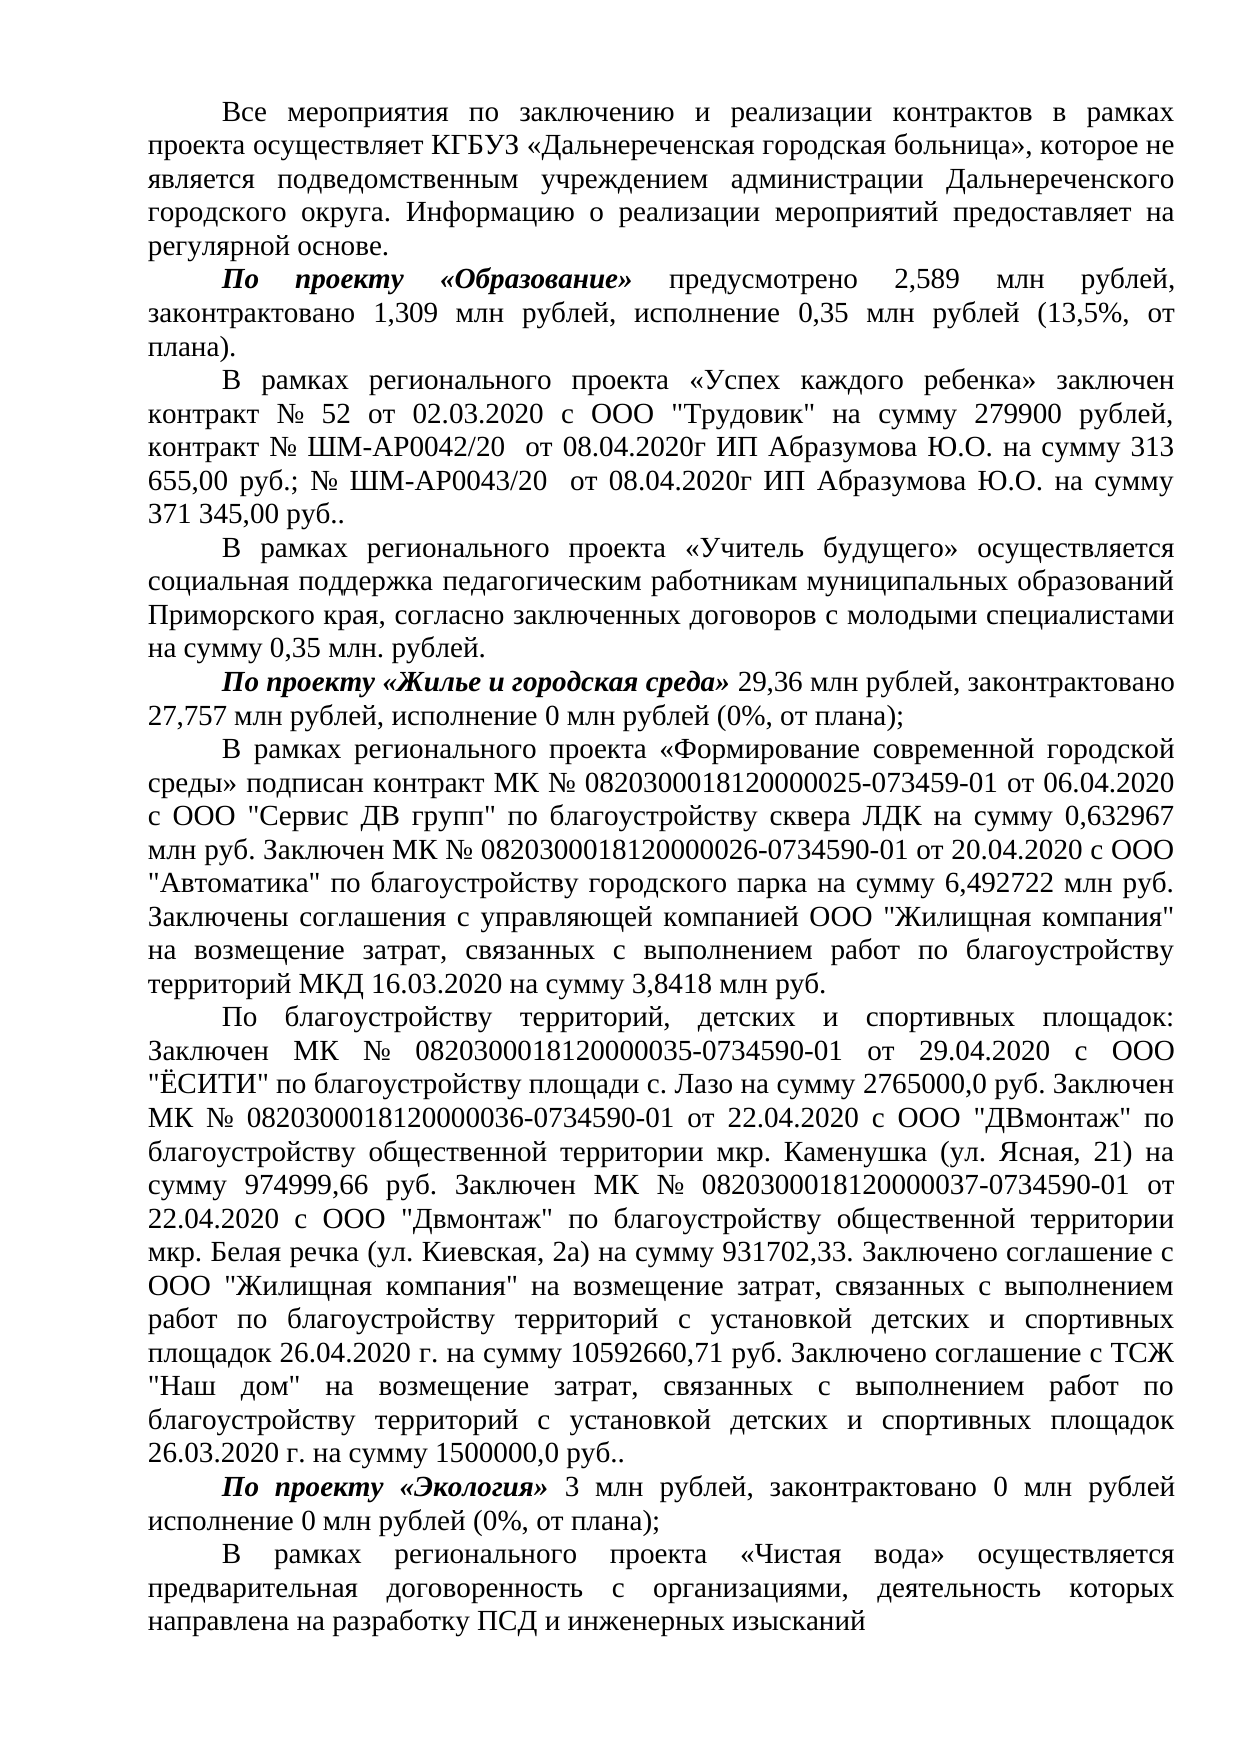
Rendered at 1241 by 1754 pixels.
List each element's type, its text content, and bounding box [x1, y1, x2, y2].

text По проекту «Жилье и городская среда» 29,36 млн рублей, законтрактовано 27,757 млн рублей, исполнение 0 млн рублей (0%, от плана); [148, 664, 1175, 731]
text По проекту «Образование» предусмотрено 2,589 млн рублей, законтрактовано 1,309 млн рублей, исполнение 0,35 млн рублей (13,5%, от плана). [148, 262, 1175, 362]
text По благоустройству территорий, детских и спортивных площадок: Заключен МК № 0820300018120000035-0734590-01 от 29.04.2020 с ООО "ЁСИТИ" по благоустройству площади с. Лазо на сумму 2765000,0 руб. Заключен МК № 0820300018120000036-0734590-01 от 22.04.2020 с ООО "ДВмонтаж" по благоустройству общественной территории мкр. Каменушка (ул. Ясная, 21) на сумму 974999,66 руб. Заключен МК № 0820300018120000037-0734590-01 от 22.04.2020 с ООО "Двмонтаж" по благоустройству общественной территории мкр. Белая речка (ул. Киевская, 2а) на сумму 931702,33. Заключено соглашение с ООО "Жилищная компания" на возмещение затрат, связанных с выполнением работ по благоустройству территорий с установкой детских и спортивных площадок 26.04.2020 г. на сумму 10592660,71 руб. Заключено соглашение с ТСЖ "Наш дом" на возмещение затрат, связанных с выполнением работ по благоустройству территорий с установкой детских и спортивных площадок 26.03.2020 г. на сумму 1500000,0 руб.. [148, 999, 1175, 1469]
text В рамках регионального проекта «Успех каждого ребенка» заключен контракт № 52 от 02.03.2020 с ООО "Трудовик" на сумму 279900 рублей, контракт № ШМ-АР0042/20 от 08.04.2020г ИП Абразумова Ю.О. на сумму 313 655,00 руб.; № ШМ-АР0043/20 от 08.04.2020г ИП Абразумова Ю.О. на сумму 371 345,00 руб.. [148, 362, 1175, 530]
text В рамках регионального проекта «Формирование современной городской среды» подписан контракт МК № 0820300018120000025-073459-01 от 06.04.2020 с ООО "Сервис ДВ групп" по благоустройству сквера ЛДК на сумму 0,632967 млн руб. Заключен МК № 0820300018120000026-0734590-01 от 20.04.2020 с ООО "Автоматика" по благоустройству городского парка на сумму 6,492722 млн руб. Заключены соглашения с управляющей компанией ООО "Жилищная компания" на возмещение затрат, связанных с выполнением работ по благоустройству территорий МКД 16.03.2020 на сумму 3,8418 млн руб. [148, 731, 1175, 999]
text Все мероприятия по заключению и реализации контрактов в рамках проекта осуществляет КГБУЗ «Дальнереченская городская больница», которое не является подведомственным учреждением администрации Дальнереченского городского округа. Информацию о реализации мероприятий предоставляет на регулярной основе. [148, 94, 1175, 262]
text В рамках регионального проекта «Чистая вода» осуществляется предварительная договоренность с организациями, деятельность которых направлена на разработку ПСД и инженерных изысканий [148, 1536, 1175, 1637]
text В рамках регионального проекта «Учитель будущего» осуществляется социальная поддержка педагогическим работникам муниципальных образований Приморского края, согласно заключенных договоров с молодыми специалистами на сумму 0,35 млн. рублей. [148, 530, 1175, 664]
text По проекту «Экология» 3 млн рублей, законтрактовано 0 млн рублей исполнение 0 млн рублей (0%, от плана); [148, 1469, 1175, 1536]
